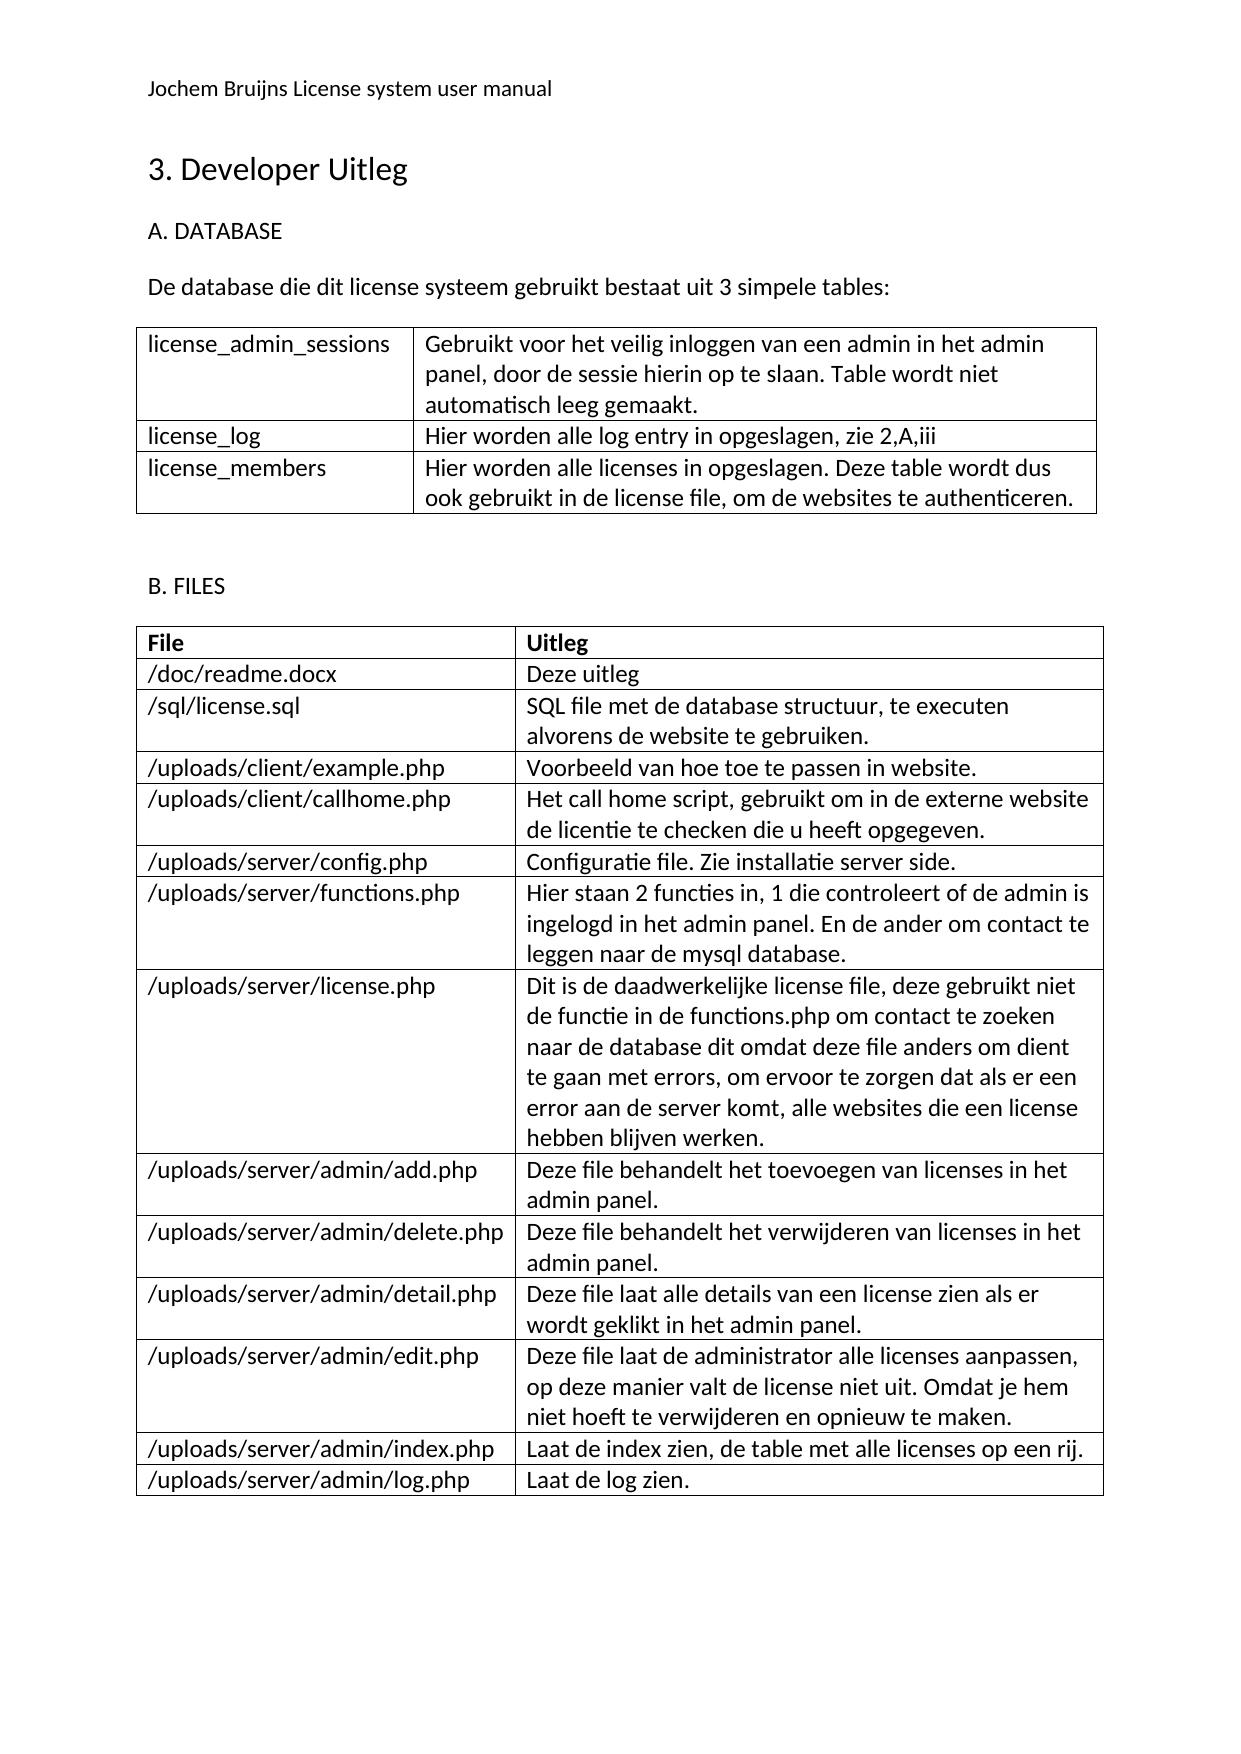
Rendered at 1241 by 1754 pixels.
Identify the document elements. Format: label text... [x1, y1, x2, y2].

text 3. Developer Uitleg [148, 148, 1093, 188]
text B. FILES [148, 570, 1093, 601]
text A. DATABASE [148, 215, 1093, 246]
table_cell license_log [137, 421, 413, 451]
table_cell /uploads/client/example.php [137, 752, 515, 783]
table_cell /uploads/server/admin/delete.php [137, 1216, 515, 1277]
table_cell /uploads/server/admin/index.php [137, 1433, 515, 1463]
table_cell /uploads/client/callhome.php [137, 784, 515, 845]
table_cell Hier worden alle licenses in opgeslagen. Deze table wordt dus ook gebruikt in de license file, om de websites te authenticeren. [414, 452, 1096, 513]
table_cell Laat de index zien, de table met alle licenses op een rij. [516, 1433, 1103, 1463]
table_header File [137, 627, 515, 657]
table_cell Het call home script, gebruikt om in de externe website de licentie te checken die u heeft opgegeven. [516, 784, 1103, 845]
table_cell /sql/license.sql [137, 690, 515, 751]
table_cell Laat de log zien. [516, 1465, 1103, 1495]
table_cell /uploads/server/admin/add.php [137, 1154, 515, 1215]
table_header Gebruikt voor het veilig inloggen van een admin in het admin panel, door de sessie hierin op te slaan. Table wordt niet automatisch leeg gemaakt. [414, 328, 1096, 419]
text De database die dit license systeem gebruikt bestaat uit 3 simpele tables: [148, 271, 1093, 302]
table_cell Deze file laat de administrator alle licenses aanpassen, op deze manier valt de license niet uit. Omdat je hem niet hoeft te verwijderen en opnieuw te maken. [516, 1340, 1103, 1432]
table_cell /doc/readme.docx [137, 659, 515, 689]
table_cell /uploads/server/license.php [137, 970, 515, 1153]
table_header license_admin_sessions [137, 328, 413, 419]
table_cell Hier staan 2 functies in, 1 die controleert of de admin is ingelogd in het admin panel. En de ander om contact te leggen naar de mysql database. [516, 877, 1103, 969]
table_cell /uploads/server/admin/edit.php [137, 1340, 515, 1432]
table_cell SQL file met de database structuur, te executen alvorens de website te gebruiken. [516, 690, 1103, 751]
table_cell /uploads/server/admin/log.php [137, 1465, 515, 1495]
table_cell license_members [137, 452, 413, 513]
table_cell Deze file behandelt het verwijderen van licenses in het admin panel. [516, 1216, 1103, 1277]
table_header Uitleg [516, 627, 1103, 657]
table_cell Voorbeeld van hoe toe te passen in website. [516, 752, 1103, 783]
table_cell Deze file laat alle details van een license zien als er wordt geklikt in het admin panel. [516, 1278, 1103, 1339]
table_cell Deze uitleg [516, 659, 1103, 689]
table_cell /uploads/server/functions.php [137, 877, 515, 969]
table_cell Deze file behandelt het toevoegen van licenses in het admin panel. [516, 1154, 1103, 1215]
table_cell /uploads/server/admin/detail.php [137, 1278, 515, 1339]
table_cell Hier worden alle log entry in opgeslagen, zie 2,A,iii [414, 421, 1096, 451]
table_cell Dit is de daadwerkelijke license file, deze gebruikt niet de functie in de functions.php om contact te zoeken naar de database dit omdat deze file anders om dient te gaan met errors, om ervoor te zorgen dat als er een error aan de server komt, alle websites die een license hebben blijven werken. [516, 970, 1103, 1153]
table_cell /uploads/server/config.php [137, 846, 515, 876]
table_cell Configuratie file. Zie installatie server side. [516, 846, 1103, 876]
